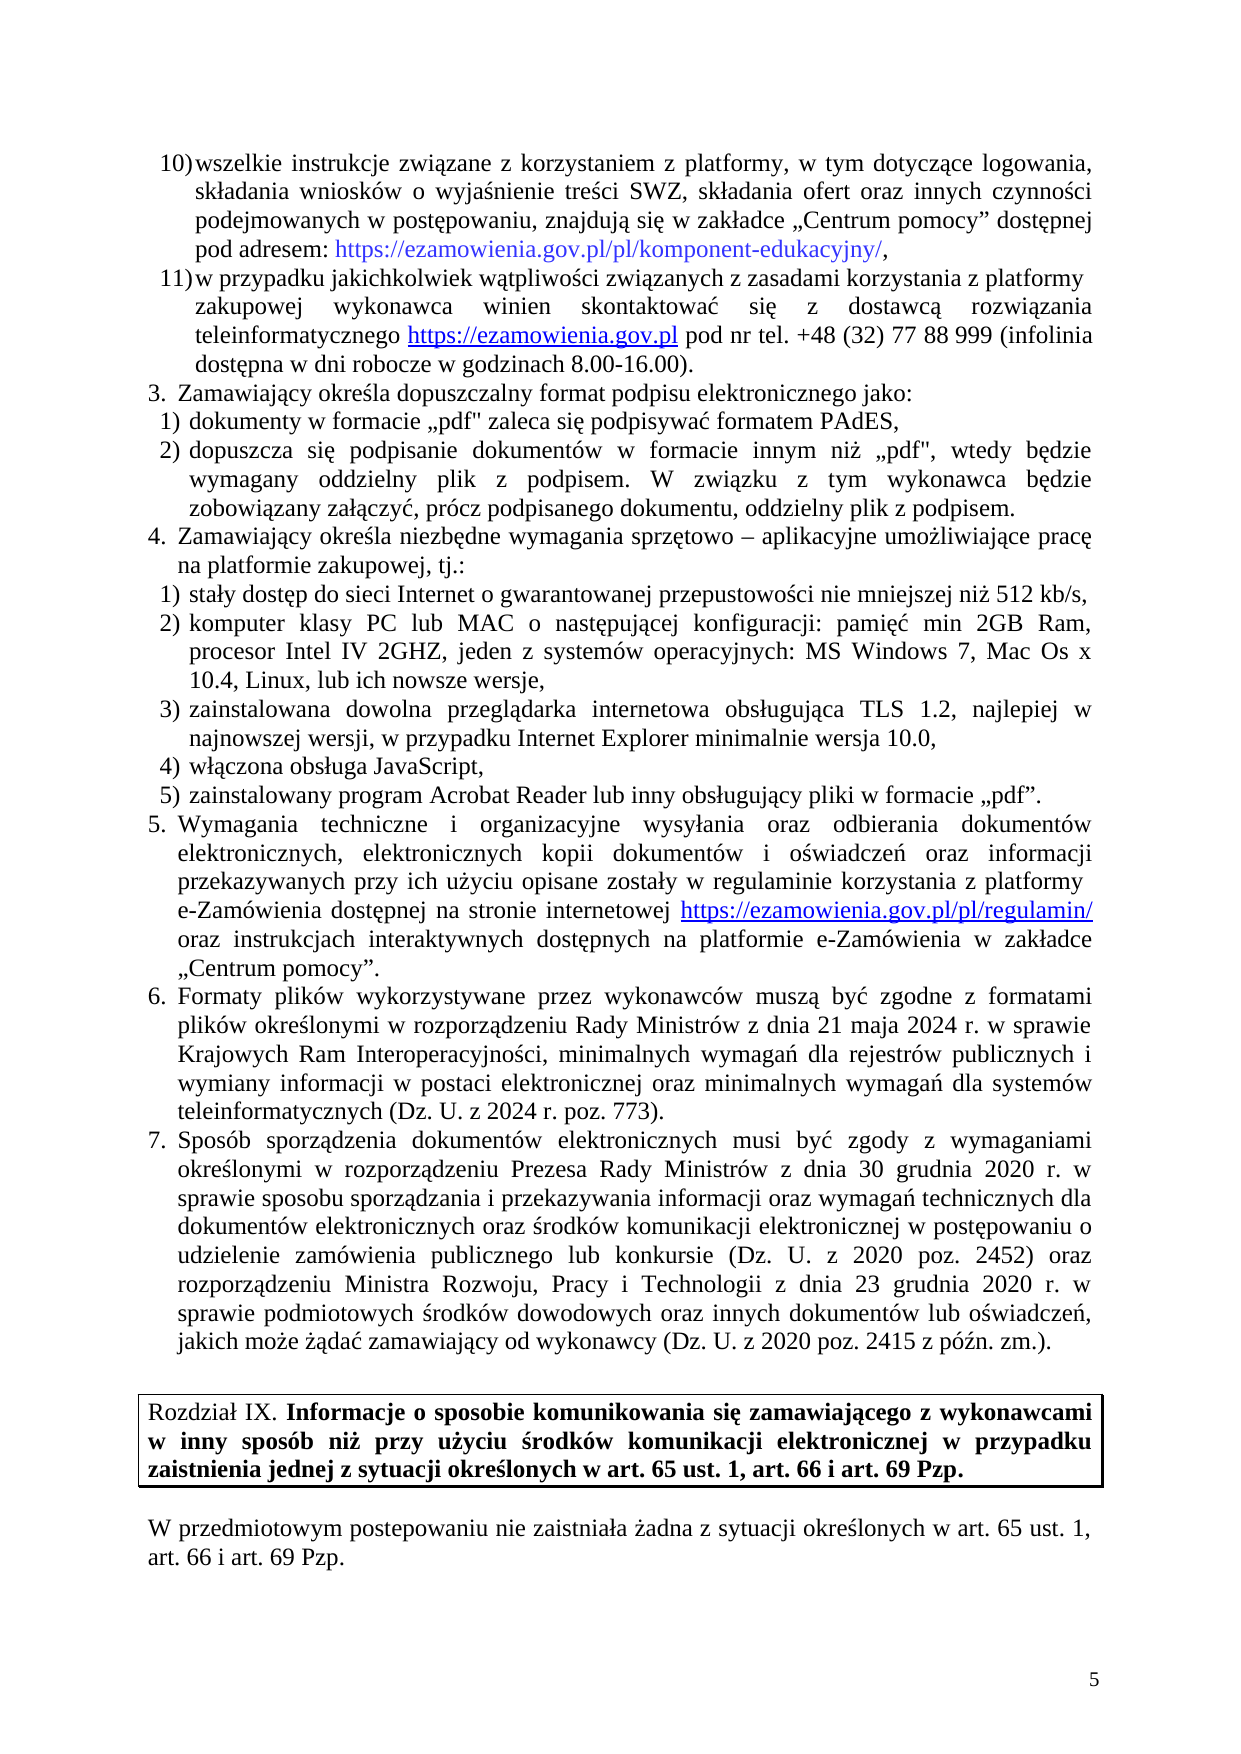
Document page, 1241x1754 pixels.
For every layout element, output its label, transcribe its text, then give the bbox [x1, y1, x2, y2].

text zakupowej wykonawca winien skontaktować się z dostawcą rozwiązania teleinformatycznego https://ezamowienia.gov.pl pod nr tel. +48 (32) 77 88 999 (infolinia dostępna w dni robocze w godzinach 8.00-16.00). [195, 291, 1093, 378]
list wszelkie instrukcje związane z korzystaniem z platformy, w tym dotyczące logowania, składania wniosków o wyjaśnienie treści SWZ, składania ofert oraz innych czynności podejmowanych w postępowaniu, znajdują się w zakładce „Centrum pomocy” dostępnej pod adresem: https://ezamowienia.gov.pl/pl/komponent-edukacyjny/, [159, 148, 1093, 263]
list Sposób sporządzenia dokumentów elektronicznych musi być zgody z wymaganiami określonymi w rozporządzeniu Prezesa Rady Ministrów z dnia 30 grudnia 2020 r. w sprawie sposobu sporządzania i przekazywania informacji oraz wymagań technicznych dla dokumentów elektronicznych oraz środków komunikacji elektronicznej w postępowaniu o udzielenie zamówienia publicznego lub konkursie (Dz. U. z 2020 poz. 2452) oraz rozporządzeniu Ministra Rozwoju, Pracy i Technologii z dnia 23 grudnia 2020 r. w sprawie podmiotowych środków dowodowych oraz innych dokumentów lub oświadczeń, jakich może żądać zamawiający od wykonawcy (Dz. U. z 2020 poz. 2415 z późn. zm.). [148, 1125, 1093, 1355]
list Zamawiający określa dopuszczalny format podpisu elektronicznego jako: [148, 378, 1093, 406]
list w przypadku jakichkolwiek wątpliwości związanych z zasadami korzystania z platformy [159, 263, 1093, 291]
list Formaty plików wykorzystywane przez wykonawców muszą być zgodne z formatami plików określonymi w rozporządzeniu Rady Ministrów z dnia 21 maja 2024 r. w sprawie Krajowych Ram Interoperacyjności, minimalnych wymagań dla rejestrów publicznych i wymiany informacji w postaci elektronicznej oraz minimalnych wymagań dla systemów teleinformatycznych (Dz. U. z 2024 r. poz. 773). [148, 981, 1093, 1125]
list zainstalowany program Acrobat Reader lub inny obsługujący pliki w formacie „pdf”. [159, 780, 1093, 809]
list dokumenty w formacie „pdf" zaleca się podpisywać formatem PAdES, [159, 406, 1093, 435]
list dopuszcza się podpisanie dokumentów w formacie innym niż „pdf", wtedy będzie wymagany oddzielny plik z podpisem. W związku z tym wykonawca będzie zobowiązany załączyć, prócz podpisanego dokumentu, oddzielny plik z podpisem. [159, 435, 1093, 521]
list komputer klasy PC lub MAC o następującej konfiguracji: pamięć min 2GB Ram, procesor Intel IV 2GHZ, jeden z systemów operacyjnych: MS Windows 7, Mac Os x 10.4, Linux, lub ich nowsze wersje, [159, 608, 1093, 694]
list zainstalowana dowolna przeglądarka internetowa obsługująca TLS 1.2, najlepiej w najnowszej wersji, w przypadku Internet Explorer minimalnie wersja 10.0, [159, 694, 1093, 751]
text W przedmiotowym postepowaniu nie zaistniała żadna z sytuacji określonych w art. 65 ust. 1, art. 66 i art. 69 Pzp. [148, 1513, 1093, 1571]
list Wymagania techniczne i organizacyjne wysyłania oraz odbierania dokumentów elektronicznych, elektronicznych kopii dokumentów i oświadczeń oraz informacji przekazywanych przy ich użyciu opisane zostały w regulaminie korzystania z platformy e-Zamówienia dostępnej na stronie internetowej https://ezamowienia.gov.pl/pl/regulamin/ oraz instrukcjach interaktywnych dostępnych na platformie e-Zamówienia w zakładce „Centrum pomocy”. [148, 809, 1093, 981]
list włączona obsługa JavaScript, [159, 751, 1093, 780]
text Rozdział IX. Informacje o sposobie komunikowania się zamawiającego z wykonawcami w inny sposób niż przy użyciu środków komunikacji elektronicznej w przypadku zaistnienia jednej z sytuacji określonych w art. 65 ust. 1, art. 66 i art. 69 Pzp. [139, 1395, 1101, 1485]
list stały dostęp do sieci Internet o gwarantowanej przepustowości nie mniejszej niż 512 kb/s, [159, 579, 1093, 608]
list Zamawiający określa niezbędne wymagania sprzętowo – aplikacyjne umożliwiające pracę na platformie zakupowej, tj.: [148, 521, 1093, 579]
